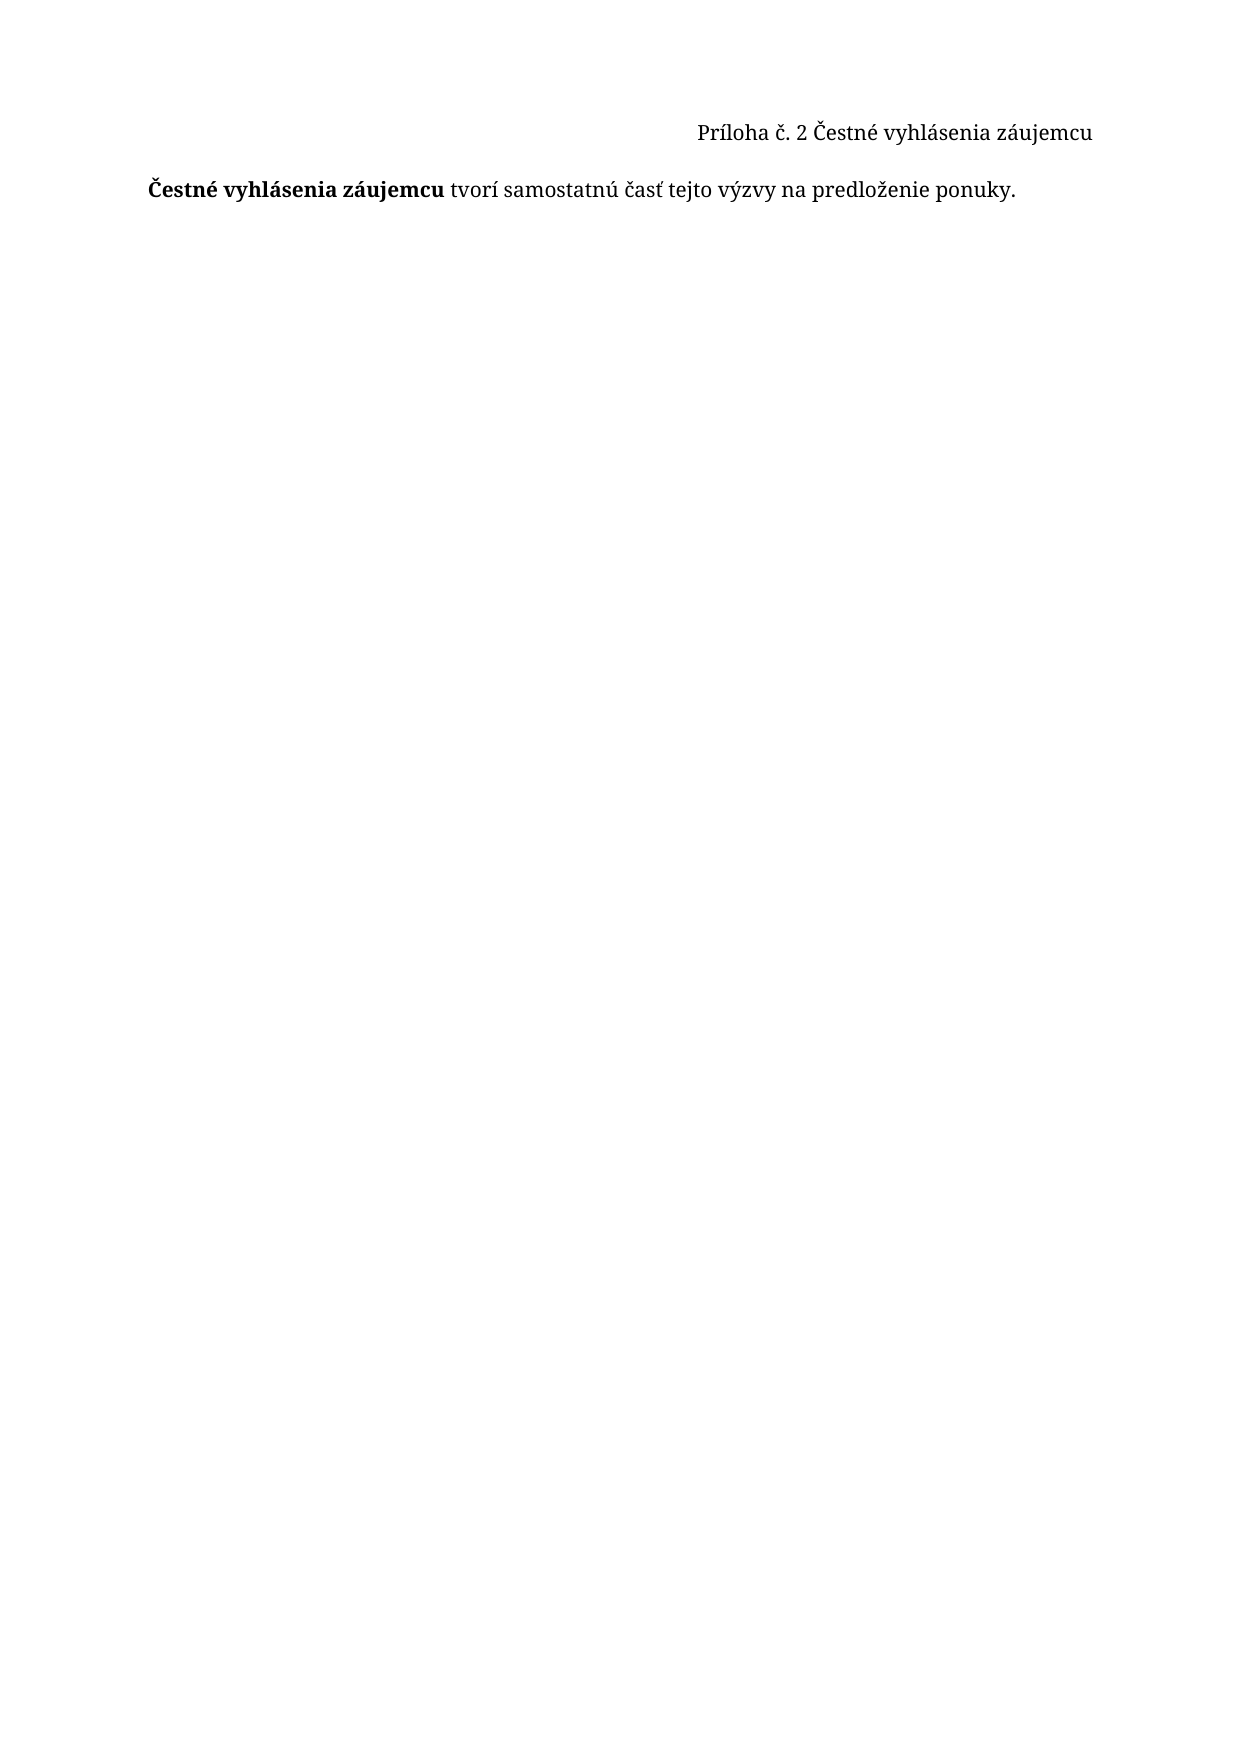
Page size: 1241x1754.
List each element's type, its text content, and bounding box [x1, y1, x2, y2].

text Príloha č. 2 Čestné vyhlásenia záujemcu [148, 118, 1093, 147]
text Čestné vyhlásenia záujemcu tvorí samostatnú časť tejto výzvy na predloženie ponuky. [148, 175, 1093, 203]
